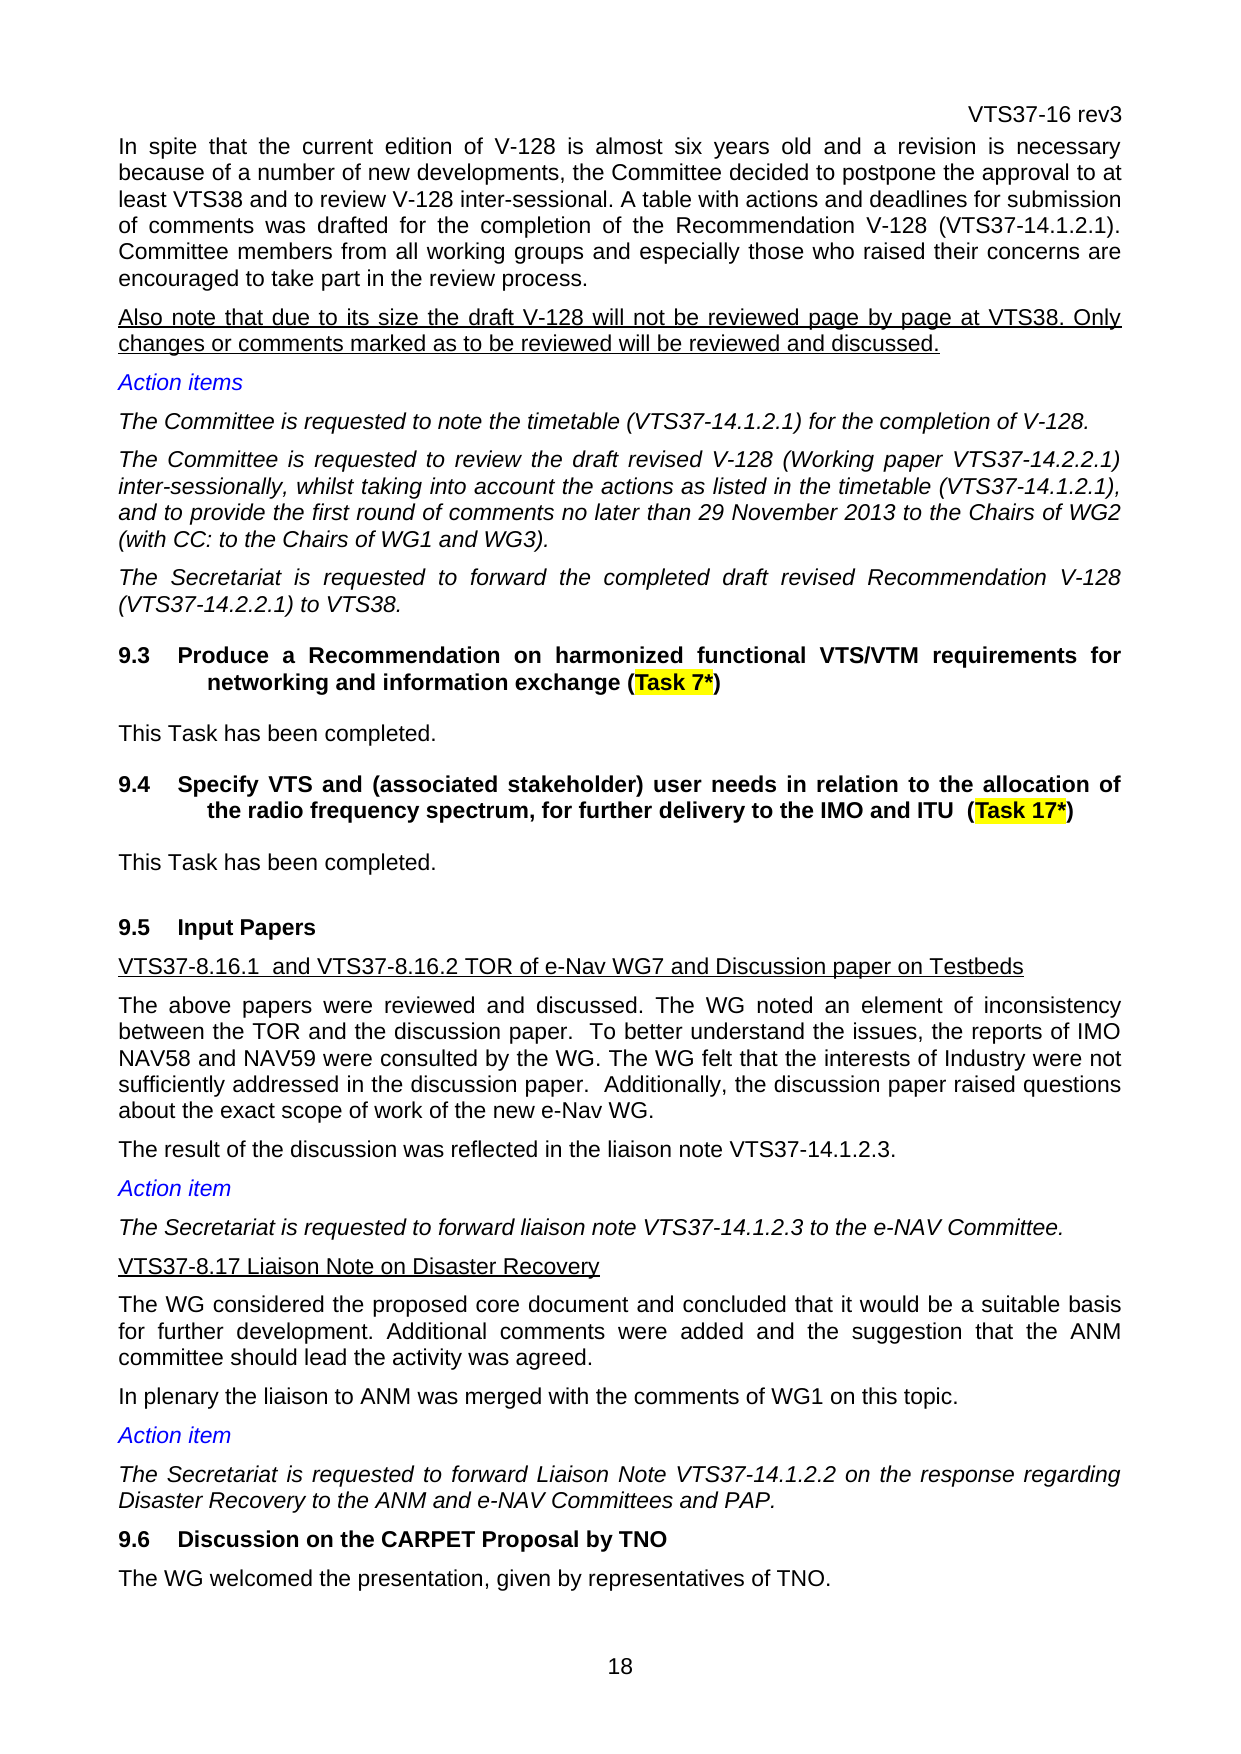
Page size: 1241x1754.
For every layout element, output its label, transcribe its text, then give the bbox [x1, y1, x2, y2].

text The WG considered the proposed core document and concluded that it would be a suitable basis for further development. Additional comments were added and the suggestion that the ANM committee should lead the activity was agreed. [118, 1291, 1122, 1371]
text The WG welcomed the presentation, given by representatives of TNO. [118, 1565, 1122, 1591]
subtitle Input Papers [118, 914, 1122, 940]
text The above papers were reviewed and discussed. The WG noted an element of inconsistency between the TOR and the discussion paper. To better understand the issues, the reports of IMO NAV58 and NAV59 were consulted by the WG. The WG felt that the interests of Industry were not sufficiently addressed in the discussion paper. Additionally, the discussion paper raised questions about the exact scope of work of the new e-Nav WG. [118, 992, 1122, 1123]
text Also note that due to its size the draft V-128 will not be reviewed page by page at VTS38. Only changes or comments marked as to be reviewed will be reviewed and discussed. [118, 328, 1122, 356]
text In spite that the current edition of V-128 is almost six years old and a revision is necessary because of a number of new developments, the Committee decided to postpone the approval to at least VTS38 and to review V-128 inter-sessional. A table with actions and deadlines for submission of comments was drafted for the completion of the Recommendation V-128 (VTS37-14.1.2.1). Committee members from all working groups and especially those who raised their concerns are encouraged to take part in the review process. [118, 133, 1122, 291]
text This Task has been completed. [118, 849, 1122, 875]
text Action items [118, 369, 1122, 395]
text In plenary the liaison to ANM was merged with the comments of WG1 on this topic. [118, 1383, 1122, 1409]
subtitle Discussion on the CARPET Proposal by TNO [118, 1526, 1122, 1552]
text The Committee is requested to review the draft revised V-128 (Working paper VTS37-14.2.2.1) inter-sessionally, whilst taking into account the actions as listed in the timetable (VTS37-14.1.2.1), and to provide the first round of comments no later than 29 November 2013 to the Chairs of WG2 (with CC: to the Chairs of WG1 and WG3). [118, 446, 1122, 552]
text Action item [118, 1422, 1122, 1448]
text Action item [118, 1175, 1122, 1201]
text The result of the discussion was reflected in the liaison note VTS37-14.1.2.3. [118, 1136, 1122, 1162]
text The Committee is requested to note the timetable (VTS37-14.1.2.1) for the completion of V-128. [118, 408, 1122, 434]
subtitle Specify VTS and (associated stakeholder) user needs in relation to the allocation of the radio frequency spectrum, for further delivery to the IMO and ITU (Task 17*) [118, 771, 1122, 824]
text This Task has been completed. [118, 720, 1122, 746]
text Also note that due to its size the draft V-128 will not be reviewed page by page at VTS38. Only changes or comments marked as to be reviewed will be reviewed and discussed. [118, 303, 1122, 326]
subtitle Produce a Recommendation on harmonized functional VTS/VTM requirements for networking and information exchange (Task 7*) [118, 642, 1122, 695]
text The Secretariat is requested to forward Liaison Note VTS37-14.1.2.2 on the response regarding Disaster Recovery to the ANM and e-NAV Committees and PAP. [118, 1461, 1122, 1513]
text VTS37-8.17 Liaison Note on Disaster Recovery [118, 1253, 1122, 1279]
text The Secretariat is requested to forward the completed draft revised Recommendation V-128 (VTS37-14.2.2.1) to VTS38. [118, 564, 1122, 617]
text The Secretariat is requested to forward liaison note VTS37-14.1.2.3 to the e-NAV Committee. [118, 1214, 1122, 1240]
text VTS37-8.16.1 and VTS37-8.16.2 TOR of e-Nav WG7 and Discussion paper on Testbeds [118, 953, 1122, 979]
